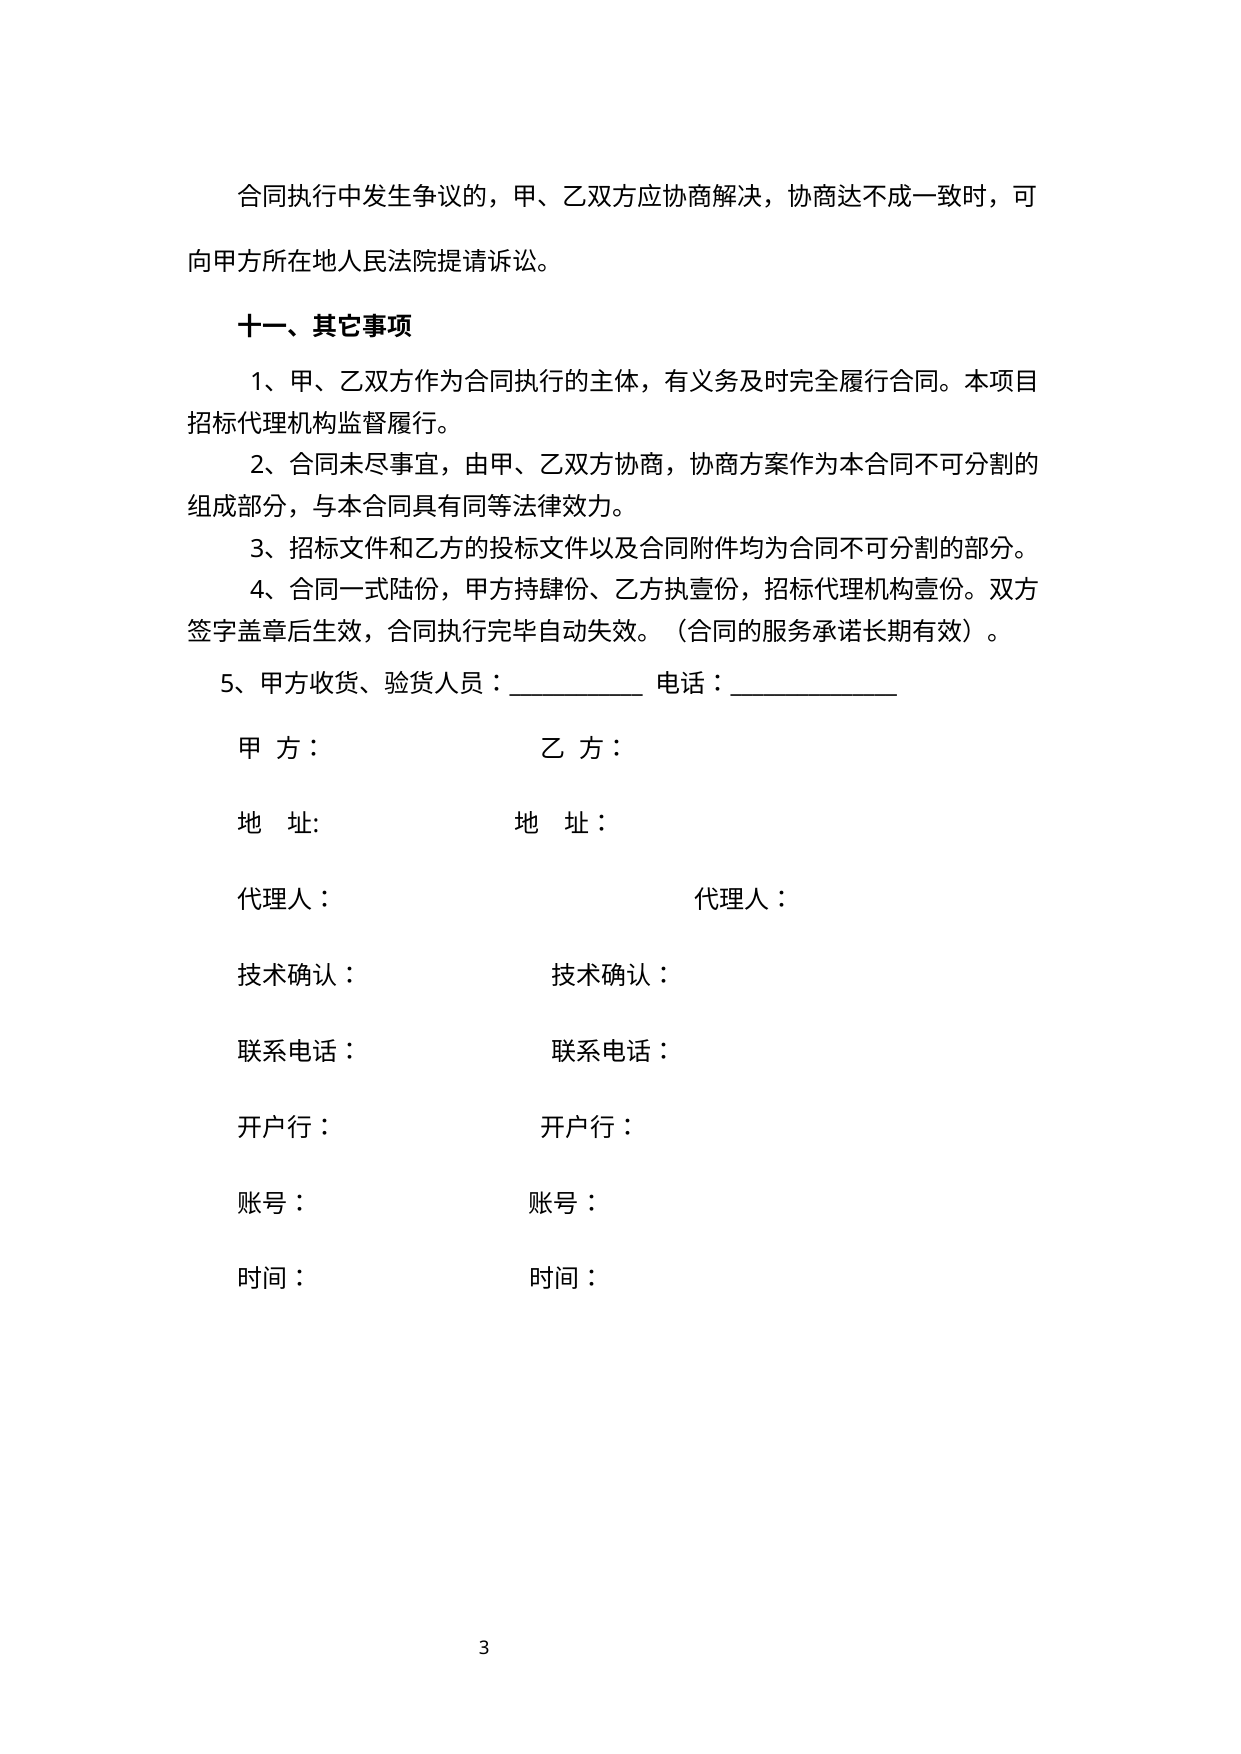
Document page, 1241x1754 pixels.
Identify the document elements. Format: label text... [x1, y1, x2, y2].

text 联系电话： 联系电话： [187, 1017, 1053, 1082]
text 账号： 账号： [187, 1169, 1053, 1234]
text 技术确认： 技术确认： [187, 941, 1053, 1006]
text 3、招标文件和乙方的投标文件以及合同附件均为合同不可分割的部分。 [187, 524, 1053, 565]
text 时间： 时间： [187, 1244, 1053, 1309]
text 4、合同一式陆份，甲方持肆份、乙方执壹份，招标代理机构壹份。双方签字盖章后生效，合同执行完毕自动失效。（合同的服务承诺长期有效）。 [187, 565, 1053, 649]
text 十一、其它事项 [187, 292, 1053, 357]
text 1、甲、乙双方作为合同执行的主体，有义务及时完全履行合同。本项目招标代理机构监督履行。 [187, 357, 1053, 440]
text 代理人： 代理人： [187, 865, 1053, 930]
text 合同执行中发生争议的，甲、乙双方应协商解决，协商达不成一致时，可向甲方所在地人民法院提请诉讼。 [187, 162, 1053, 292]
text 2、合同未尽事宜，由甲、乙双方协商，协商方案作为本合同不可分割的组成部分，与本合同具有同等法律效力。 [187, 440, 1053, 524]
text 地 址: 地 址： [187, 789, 1053, 854]
text 开户行： 开户行： [187, 1093, 1053, 1158]
text 5、甲方收货、验货人员：____________ 电话：_______________ [187, 649, 1053, 714]
text 甲 方： 乙 方： [187, 714, 1053, 779]
